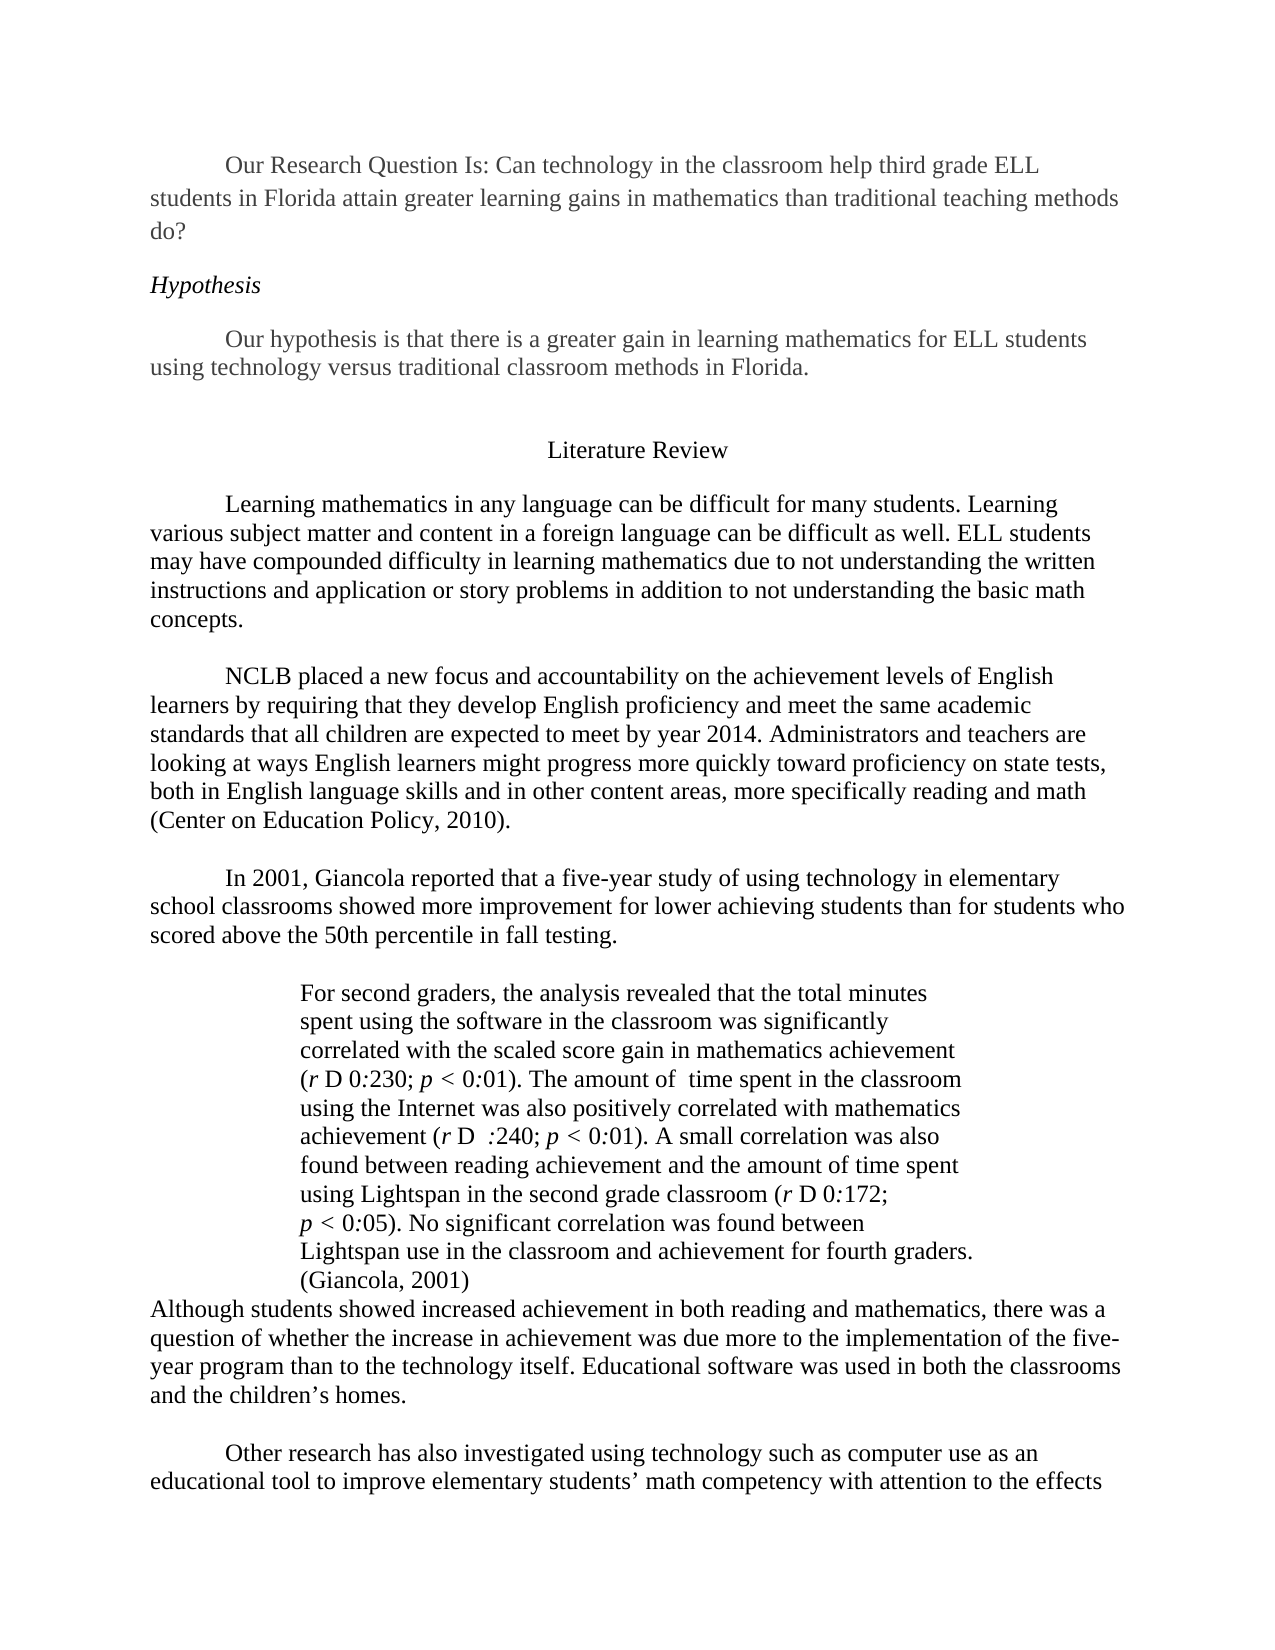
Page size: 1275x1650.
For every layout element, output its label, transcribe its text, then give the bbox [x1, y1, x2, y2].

text Although students showed increased achievement in both reading and mathematics, there was a question of whether the increase in achievement was due more to the implementation of the five-year program than to the technology itself. Educational software was used in both the classrooms and the children’s homes. [150, 1294, 1125, 1409]
text In 2001, Giancola reported that a five-year study of using technology in elementary school classrooms showed more improvement for lower achieving students than for students who scored above the 50th percentile in fall testing. [150, 863, 1125, 949]
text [150, 1438, 1125, 1495]
text Our Research Question Is: Can technology in the classroom help third grade ELL students in Florida attain greater learning gains in mathematics than traditional teaching methods do? [150, 150, 1125, 245]
text NCLB placed a new focus and accountability on the achievement levels of English learners by requiring that they develop English proficiency and meet the same academic standards that all children are expected to meet by year 2014. Administrators and teachers are looking at ways English learners might progress more quickly toward proficiency on state tests, both in English language skills and in other content areas, more specifically reading and math (Center on Education Policy, 2010). [150, 661, 1125, 834]
text Hypothesis [150, 270, 1125, 299]
text Learning mathematics in any language can be difficult for many students. Learning various subject matter and content in a foreign language can be difficult as well. ELL students may have compounded difficulty in learning mathematics due to not understanding the written instructions and application or story problems in addition to not understanding the basic math concepts. [150, 489, 1125, 633]
text Literature Review [150, 435, 1125, 464]
text For second graders, the analysis revealed that the total minutes spent using the software in the classroom was significantly correlated with the scaled score gain in mathematics achievement (r D 0:230; p < 0:01). The amount of time spent in the classroom using the Internet was also positively correlated with mathematics achievement (r D :240; p < 0:01). A small correlation was also found between reading achievement and the amount of time spent using Lightspan in the second grade classroom (r D 0:172; p < 0:05). No significant correlation was found between Lightspan use in the classroom and achievement for fourth graders. (Giancola, 2001) [300, 978, 975, 1294]
text Our hypothesis is that there is a greater gain in learning mathematics for ELL students using technology versus traditional classroom methods in Florida. [150, 324, 1125, 381]
